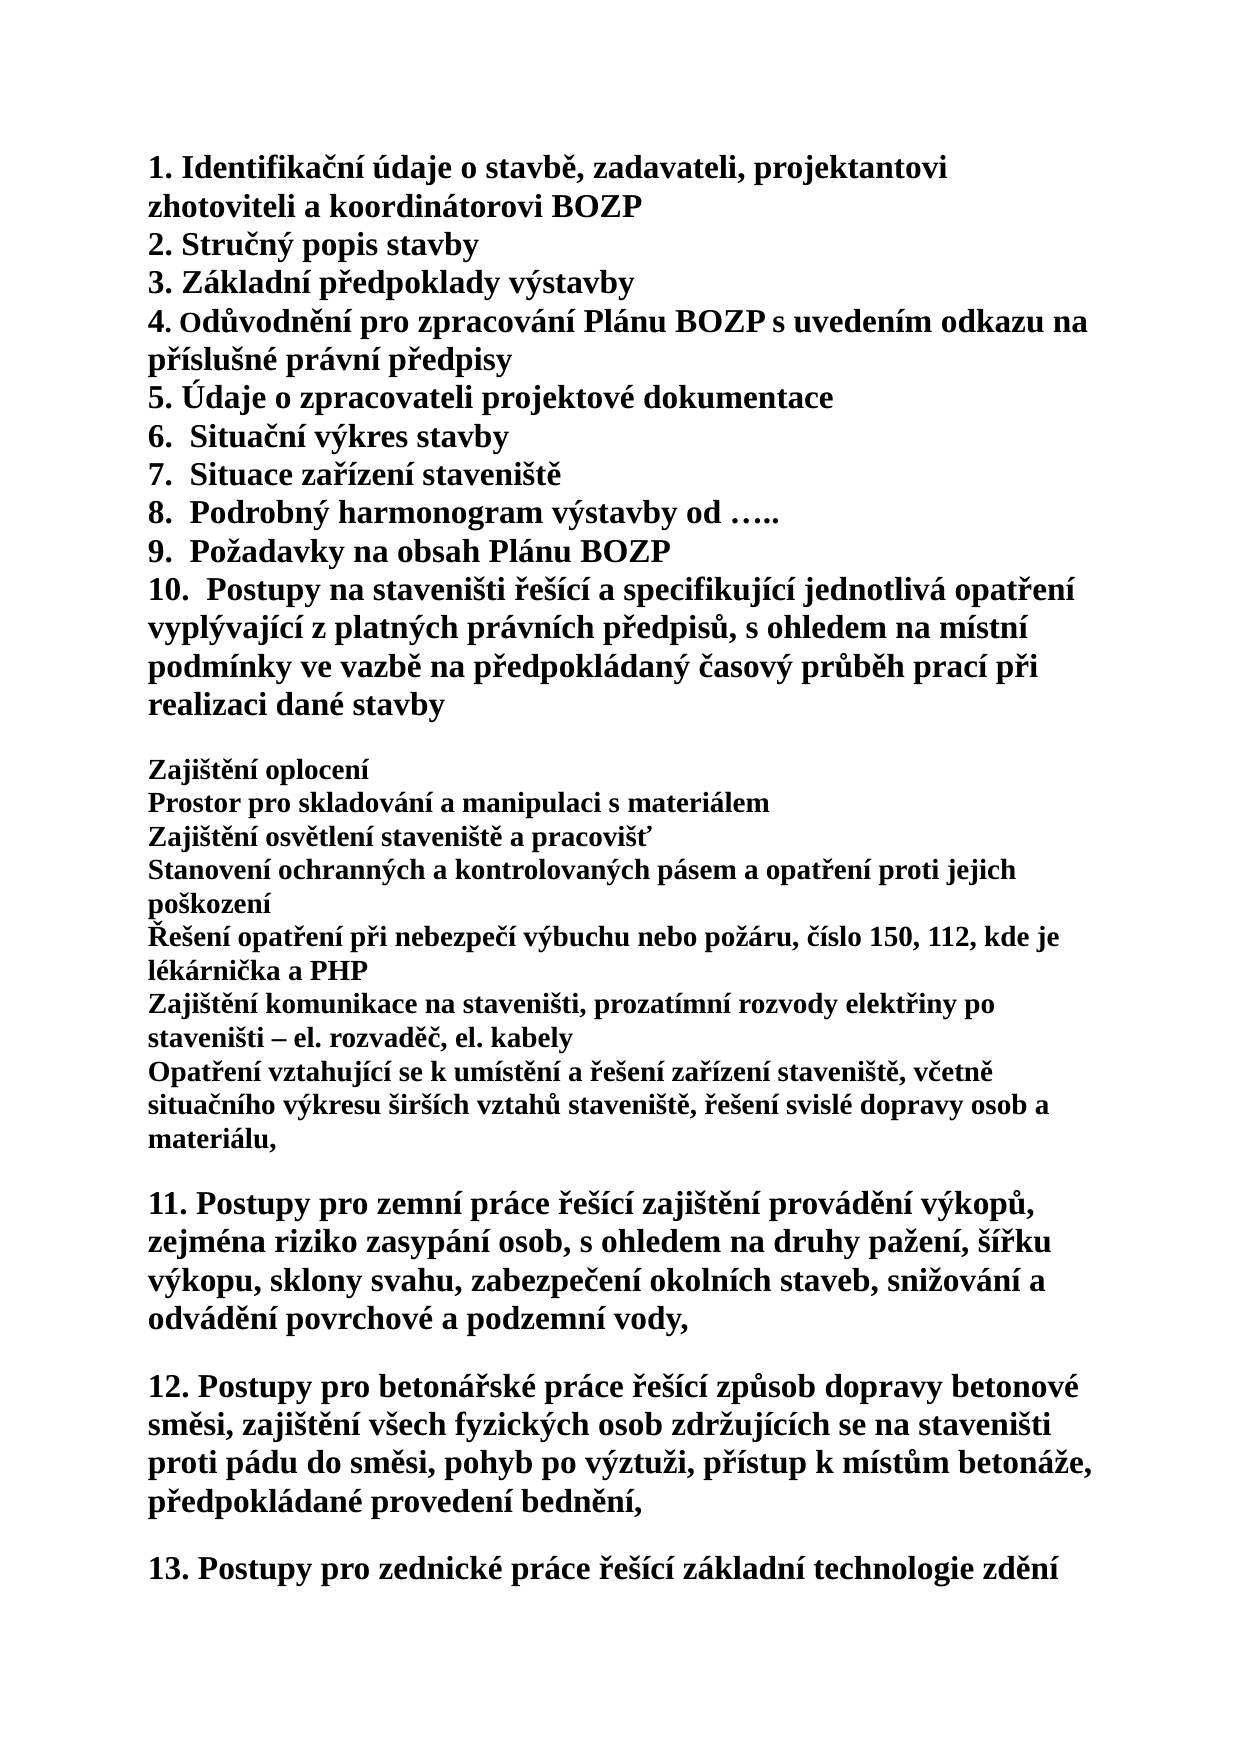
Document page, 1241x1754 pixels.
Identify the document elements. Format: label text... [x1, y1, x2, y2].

text 12. Postupy pro betonářské práce řešící způsob dopravy betonové směsi, zajištění všech fyzických osob zdržujících se na staveništi proti pádu do směsi, pohyb po výztuži, přístup k místům betonáže, předpokládané provedení bednění, [148, 1366, 1093, 1519]
text 1. Identifikační údaje o stavbě, zadavateli, projektantovi zhotoviteli a koordinátorovi BOZP [148, 148, 1093, 224]
text 10. Postupy na staveništi řešící a specifikující jednotlivá opatření vyplývající z platných právních předpisů, s ohledem na místní podmínky ve vazbě na předpokládaný časový průběh prací při realizaci dané stavby [148, 569, 1093, 723]
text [148, 1548, 1093, 1587]
text 5. Údaje o zpracovateli projektové dokumentace [148, 378, 1093, 416]
text Zajištění oplocení Prostor pro skladování a manipulaci s materiálem Zajištění osvětlení staveniště a pracovišť Stanovení ochranných a kontrolovaných pásem a opatření proti jejich poškození Řešení opatření při nebezpečí výbuchu nebo požáru, číslo 150, 112, kde je lékárnička a PHP Zajištění komunikace na staveništi, prozatímní rozvody elektřiny po staveništi – el. rozvaděč, el. kabely Opatření vztahující se k umístění a řešení zařízení staveniště, včetně situačního výkresu širších vztahů staveniště, řešení svislé dopravy osob a materiálu, [148, 752, 1093, 1154]
text 2. Stručný popis stavby [148, 224, 1093, 263]
text 4. Odůvodnění pro zpracování Plánu BOZP s uvedením odkazu na příslušné právní předpisy [148, 301, 1093, 378]
text 6. Situační výkres stavby [148, 416, 1093, 454]
text 7. Situace zařízení staveniště [148, 454, 1093, 493]
text 11. Postupy pro zemní práce řešící zajištění provádění výkopů, zejména riziko zasypání osob, s ohledem na druhy pažení, šířku výkopu, sklony svahu, zabezpečení okolních staveb, snižování a odvádění povrchové a podzemní vody, [148, 1183, 1093, 1337]
text 9. Požadavky na obsah Plánu BOZP [148, 531, 1093, 569]
text 8. Podrobný harmonogram výstavby od ….. [148, 493, 1093, 531]
text 3. Základní předpoklady výstavby [148, 263, 1093, 301]
